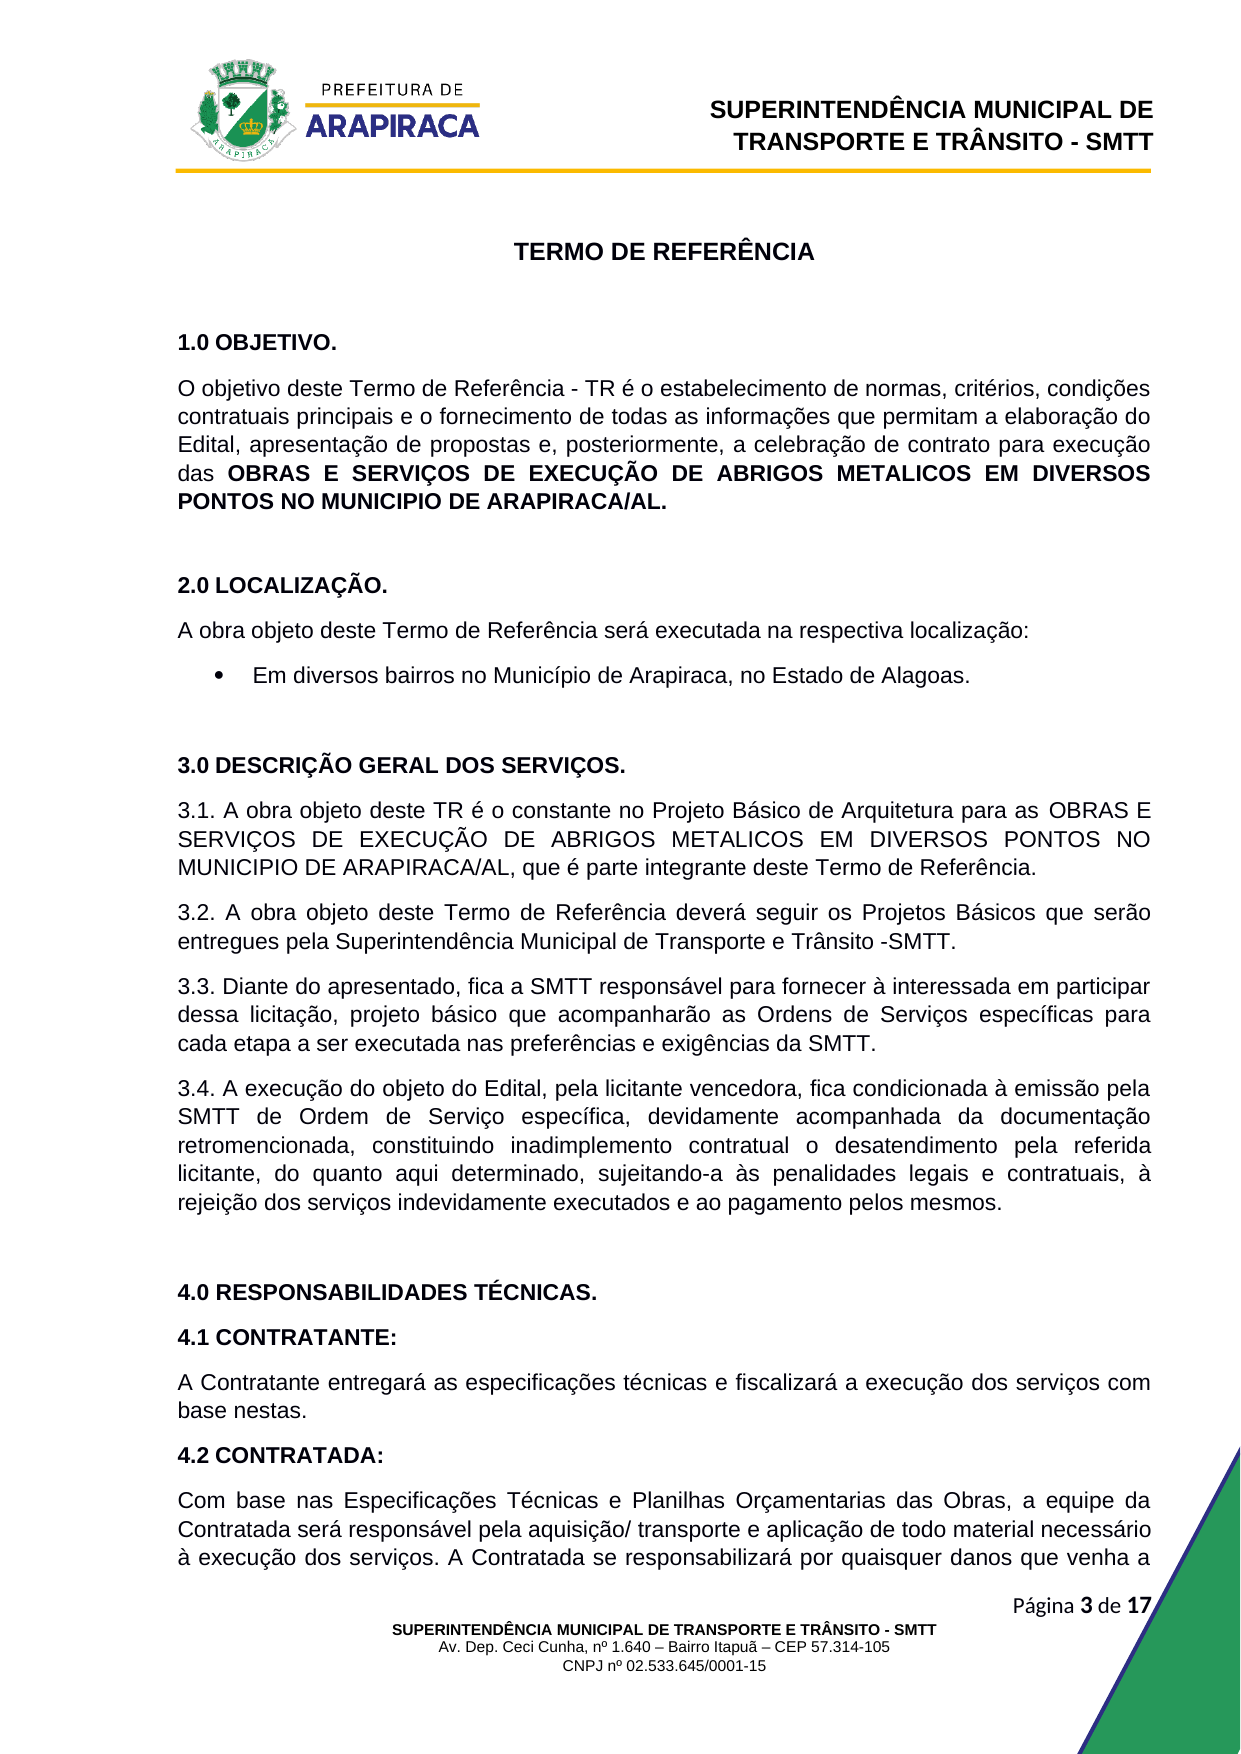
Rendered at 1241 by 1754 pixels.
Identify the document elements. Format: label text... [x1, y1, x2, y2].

text A Contratante entregará as especificações técnicas e fiscalizará a execução dos serviços com base nestas. [177, 1369, 1152, 1424]
text 4.0 RESPONSABILIDADES TÉCNICAS. [177, 1279, 1152, 1305]
picture [188, 57, 484, 165]
text O objetivo deste Termo de Referência - TR é o estabelecimento de normas, critérios, condições contratuais principais e o fornecimento de todas as informações que permitam a elaboração do Edital, apresentação de propostas e, posteriormente, a celebração de contrato para execução das OBRAS E SERVIÇOS DE EXECUÇÃO DE ABRIGOS METALICOS EM DIVERSOS PONTOS NO MUNICIPIO DE ARAPIRACA/AL. [177, 374, 1152, 514]
list OBJETIVO. [177, 329, 1152, 356]
text 3.4. A execução do objeto do Edital, pela licitante vencedora, fica condicionada à emissão pela SMTT de Ordem de Serviço específica, devidamente acompanhada da documentação retromencionada, constituindo inadimplemento contratual o desatendimento pela referida licitante, do quanto aqui determinado, sujeitando-a às penalidades legais e contratuais, à rejeição dos serviços indevidamente executados e ao pagamento pelos mesmos. [177, 1075, 1152, 1215]
text TERMO DE REFERÊNCIA [177, 237, 1152, 265]
text 3.1. A obra objeto deste TR é o constante no Projeto Básico de Arquitetura para as OBRAS E SERVIÇOS DE EXECUÇÃO DE ABRIGOS METALICOS EM DIVERSOS PONTOS NO MUNICIPIO DE ARAPIRACA/AL, que é parte integrante deste Termo de Referência. [177, 797, 1152, 880]
text A obra objeto deste Termo de Referência será executada na respectiva localização: [177, 617, 1152, 643]
text 3.2. A obra objeto deste Termo de Referência deverá seguir os Projetos Básicos que serão entregues pela Superintendência Municipal de Transporte e Trânsito -SMTT. [177, 899, 1152, 954]
text 3.3. Diante do apresentado, fica a SMTT responsável para fornecer à interessada em participar dessa licitação, projeto básico que acompanharão as Ordens de Serviços específicas para cada etapa a ser executada nas preferências e exigências da SMTT. [177, 973, 1152, 1056]
list Em diversos bairros no Município de Arapiraca, no Estado de Alagoas. [215, 662, 1152, 688]
list DESCRIÇÃO GERAL DOS SERVIÇOS. [177, 752, 1152, 778]
text 4.1 CONTRATANTE: [177, 1324, 1152, 1350]
list LOCALIZAÇÃO. [177, 572, 1152, 598]
list CONTRATADA: [177, 1442, 1152, 1469]
